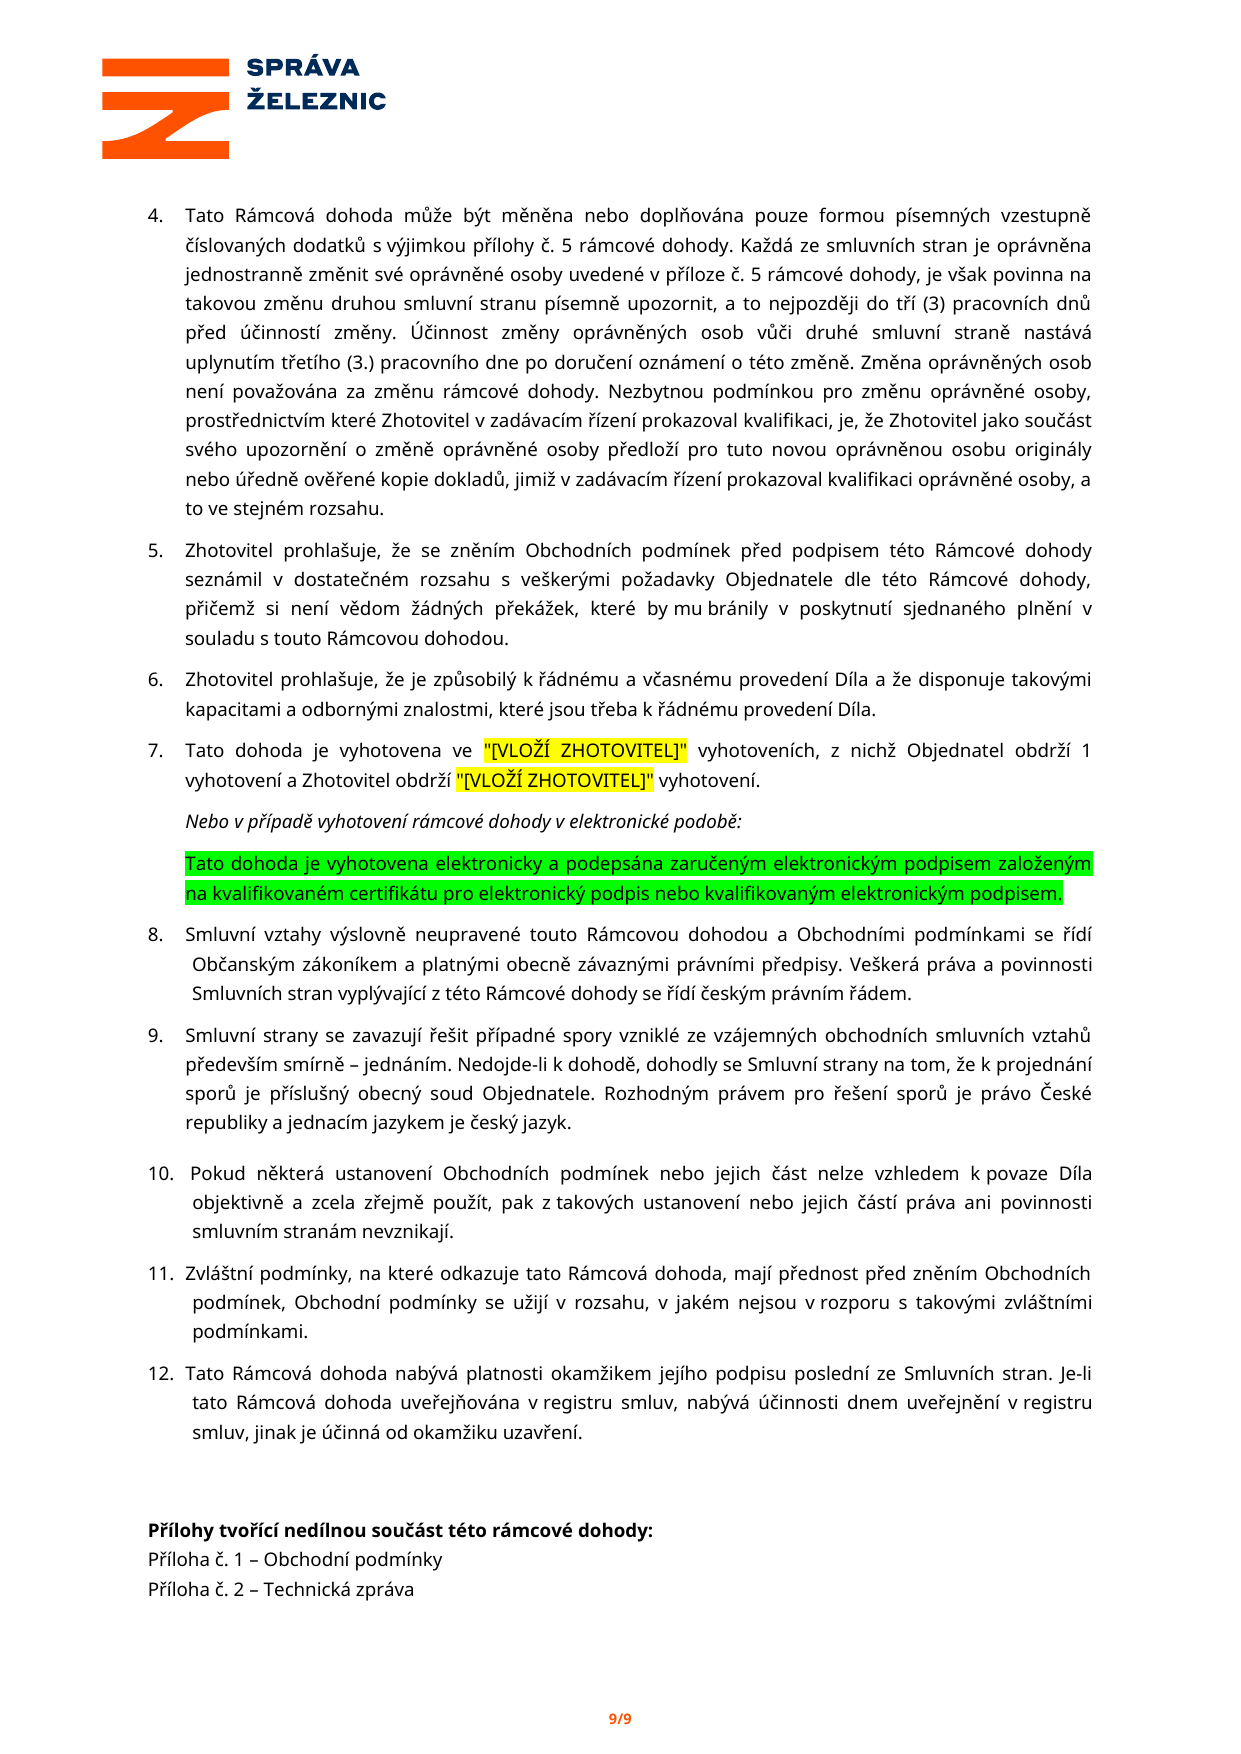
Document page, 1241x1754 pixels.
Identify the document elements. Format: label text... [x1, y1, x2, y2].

text Příloha č. 2 – Technická zpráva [148, 1576, 1095, 1602]
list Zhotovitel prohlašuje, že se zněním Obchodních podmínek před podpisem této Rámcové dohody seznámil v dostatečném rozsahu s veškerými požadavky Objednatele dle této Rámcové dohody, přičemž si není vědom žádných překážek, které by mu bránily v poskytnutí sjednaného plnění v souladu s touto Rámcovou dohodou. [148, 537, 1093, 650]
list Smluvní strany se zavazují řešit případné spory vzniklé ze vzájemných obchodních smluvních vztahů především smírně – jednáním. Nedojde-li k dohodě, dohodly se Smluvní strany na tom, že k projednání sporů je příslušný obecný soud Objednatele. Rozhodným právem pro řešení sporů je právo České republiky a jednacím jazykem je český jazyk. [148, 1022, 1093, 1135]
list Tato Rámcová dohoda nabývá platnosti okamžikem jejího podpisu poslední ze Smluvních stran. Je-li tato Rámcová dohoda uveřejňována v registru smluv, nabývá účinnosti dnem uveřejnění v registru smluv, jinak je účinná od okamžiku uzavření. [148, 1360, 1093, 1444]
text Nebo v případě vyhotovení rámcové dohody v elektronické podobě: [185, 809, 1093, 834]
list Smluvní vztahy výslovně neupravené touto Rámcovou dohodou a Obchodními podmínkami se řídí Občanským zákoníkem a platnými obecně závaznými právními předpisy. Veškerá práva a povinnosti Smluvních stran vyplývající z této Rámcové dohody se řídí českým právním řádem. [148, 922, 1093, 1006]
text Příloha č. 1 – Obchodní podmínky [148, 1547, 1095, 1572]
list Pokud některá ustanovení Obchodních podmínek nebo jejich část nelze vzhledem k povaze Díla objektivně a zcela zřejmě použít, pak z takových ustanovení nebo jejich částí práva ani povinnosti smluvním stranám nevznikají. [148, 1160, 1093, 1244]
list Tato Rámcová dohoda může být měněna nebo doplňována pouze formou písemných vzestupně číslovaných dodatků s výjimkou přílohy č. 5 rámcové dohody. Každá ze smluvních stran je oprávněna jednostranně změnit své oprávněné osoby uvedené v příloze č. 5 rámcové dohody, je však povinna na takovou změnu druhou smluvní stranu písemně upozornit, a to nejpozději do tří (3) pracovních dnů před účinností změny. Účinnost změny oprávněných osob vůči druhé smluvní straně nastává uplynutím třetího (3.) pracovního dne po doručení oznámení o této změně. Změna oprávněných osob není považována za změnu rámcové dohody. Nezbytnou podmínkou pro změnu oprávněné osoby, prostřednictvím které Zhotovitel v zadávacím řízení prokazoval kvalifikaci, je, že Zhotovitel jako součást svého upozornění o změně oprávněné osoby předloží pro tuto novou oprávněnou osobu originály nebo úředně ověřené kopie dokladů, jimiž v zadávacím řízení prokazoval kvalifikaci oprávněné osoby, a to ve stejném rozsahu. [148, 203, 1093, 521]
text Tato dohoda je vyhotovena elektronicky a podepsána zaručeným elektronickým podpisem založeným na kvalifikovaném certifikátu pro elektronický podpis nebo kvalifikovaným elektronickým podpisem. [185, 876, 1093, 905]
list Zhotovitel prohlašuje, že je způsobilý k řádnému a včasnému provedení Díla a že disponuje takovými kapacitami a odbornými znalostmi, které jsou třeba k řádnému provedení Díla. [148, 667, 1093, 721]
list Zvláštní podmínky, na které odkazuje tato Rámcová dohoda, mají přednost před zněním Obchodních podmínek, Obchodní podmínky se užijí v rozsahu, v jakém nejsou v rozporu s takovými zvláštními podmínkami. [148, 1260, 1093, 1344]
text Přílohy tvořící nedílnou součást této rámcové dohody: [148, 1517, 1095, 1543]
list Tato dohoda je vyhotovena ve "[VLOŽÍ ZHOTOVITEL]" vyhotoveních, z nichž Objednatel obdrží 1 vyhotovení a Zhotovitel obdrží "[VLOŽÍ ZHOTOVITEL]" vyhotovení. [148, 738, 1093, 792]
